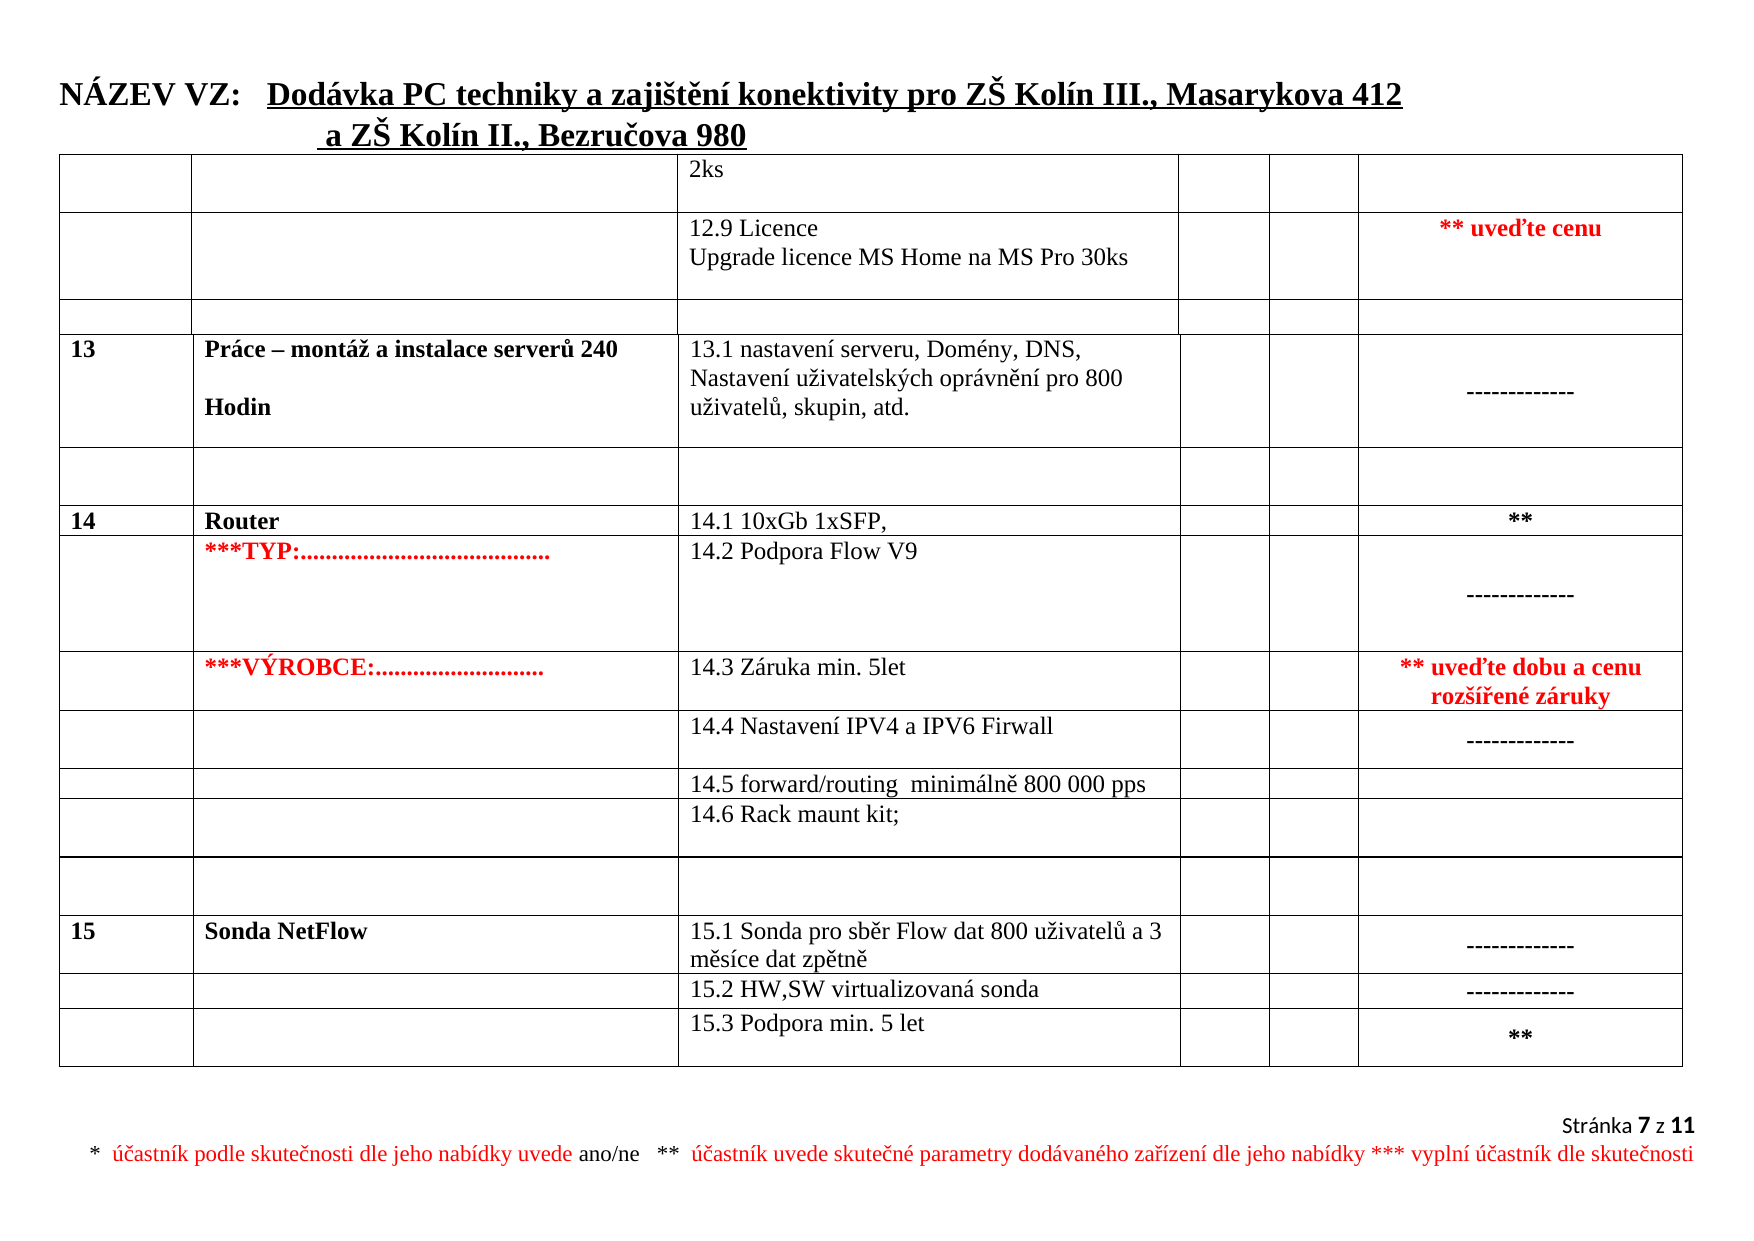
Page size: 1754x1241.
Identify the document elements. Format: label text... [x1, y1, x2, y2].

table_cell [1181, 858, 1269, 915]
table_cell 13 [60, 335, 193, 447]
table_cell [1359, 858, 1682, 915]
table_cell [60, 858, 193, 915]
table_cell [1181, 799, 1269, 856]
table_cell [1270, 858, 1358, 915]
table_cell [1181, 1009, 1269, 1066]
table_cell [192, 213, 677, 299]
table_cell [1270, 300, 1358, 333]
table_cell [1181, 506, 1269, 535]
table_cell [1270, 1009, 1358, 1066]
table_cell ** [1359, 506, 1682, 535]
table_cell [194, 799, 678, 856]
table_cell [1270, 769, 1358, 798]
table_cell ------------- [1359, 974, 1682, 1007]
table_cell [60, 213, 191, 299]
table_cell 15.2 HW,SW virtualizovaná sonda [679, 974, 1180, 1007]
table_cell [60, 300, 191, 333]
table_cell ------------- [1359, 536, 1682, 651]
table_cell [1181, 711, 1269, 768]
table_cell [1270, 974, 1358, 1007]
table_cell [1270, 652, 1358, 710]
table_cell [60, 974, 193, 1007]
table_cell [1359, 300, 1682, 333]
table_cell [1181, 652, 1269, 710]
table_cell 14.2 Podpora Flow V9 [679, 536, 1180, 651]
table_cell [60, 536, 193, 651]
table_cell 14 [60, 506, 193, 535]
table_cell [1181, 769, 1269, 798]
table_cell ------------- [1359, 711, 1682, 768]
table_cell [194, 769, 678, 798]
table_cell [1181, 974, 1269, 1007]
table_cell ***TYP:........................................ [194, 536, 678, 651]
table_cell [1181, 916, 1269, 973]
table_cell 15 [60, 916, 193, 973]
table_cell [1270, 335, 1358, 447]
table_cell [194, 1009, 678, 1066]
table_cell 14.1 10xGb 1xSFP, [679, 506, 1180, 535]
table_cell ** [1359, 1009, 1682, 1066]
table_cell ** uveďte dobu a cenu rozšířené záruky [1359, 652, 1682, 710]
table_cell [1359, 155, 1682, 212]
table_cell [192, 300, 677, 333]
table_cell 12.9 Licence Upgrade licence MS Home na MS Pro 30ks [678, 213, 1178, 299]
table_cell ***VÝROBCE:........................... [194, 652, 678, 710]
table_cell [1270, 155, 1358, 212]
table_cell 13.1 nastavení serveru, Domény, DNS, Nastavení uživatelských oprávnění pro 800 uživatelů, skupin, atd. [679, 335, 1180, 447]
table_cell [194, 974, 678, 1007]
table_cell [1270, 916, 1358, 973]
table_cell [1181, 448, 1269, 505]
table_cell [194, 711, 678, 768]
table_cell [194, 448, 678, 505]
table_cell [1270, 448, 1358, 505]
table_cell ** uveďte cenu [1359, 213, 1682, 299]
table_cell [678, 300, 1178, 333]
table_cell [60, 1009, 193, 1066]
table_cell [1270, 506, 1358, 535]
table_cell [1270, 799, 1358, 856]
table_cell [679, 448, 1180, 505]
table_cell 15.1 Sonda pro sběr Flow dat 800 uživatelů a 3 měsíce dat zpětně [679, 916, 1180, 973]
table_cell [679, 858, 1180, 915]
table_cell [1359, 769, 1682, 798]
table_cell [60, 155, 191, 212]
table_cell [192, 155, 677, 212]
table_cell [1179, 155, 1269, 212]
table_cell [1181, 335, 1269, 447]
table_cell [194, 858, 678, 915]
table_cell 14.6 Rack maunt kit; [679, 799, 1180, 856]
table_cell ------------- [1359, 916, 1682, 973]
table_cell [60, 799, 193, 856]
table_cell [1270, 711, 1358, 768]
table_cell [60, 711, 193, 768]
table_cell [1359, 799, 1682, 856]
table_cell [1270, 536, 1358, 651]
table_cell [678, 155, 1178, 212]
table_cell 15.3 Podpora min. 5 let [679, 1009, 1180, 1066]
table_cell 14.4 Nastavení IPV4 a IPV6 Firwall [679, 711, 1180, 768]
table_cell [60, 769, 193, 798]
table_cell [1179, 213, 1269, 299]
table_cell [1181, 536, 1269, 651]
table_cell Práce – montáž a instalace serverů 240 Hodin [194, 335, 678, 447]
table_cell 14.3 Záruka min. 5let [679, 652, 1180, 710]
table_cell Sonda NetFlow [194, 916, 678, 973]
table_cell [1179, 300, 1269, 333]
table_cell [60, 448, 193, 505]
table_cell [1270, 213, 1358, 299]
table_cell [1359, 448, 1682, 505]
table_cell ------------- [1359, 335, 1682, 447]
table_cell [60, 652, 193, 710]
table_cell Router [194, 506, 678, 535]
table_cell 14.5 forward/routing minimálně 800 000 pps [679, 769, 1180, 798]
